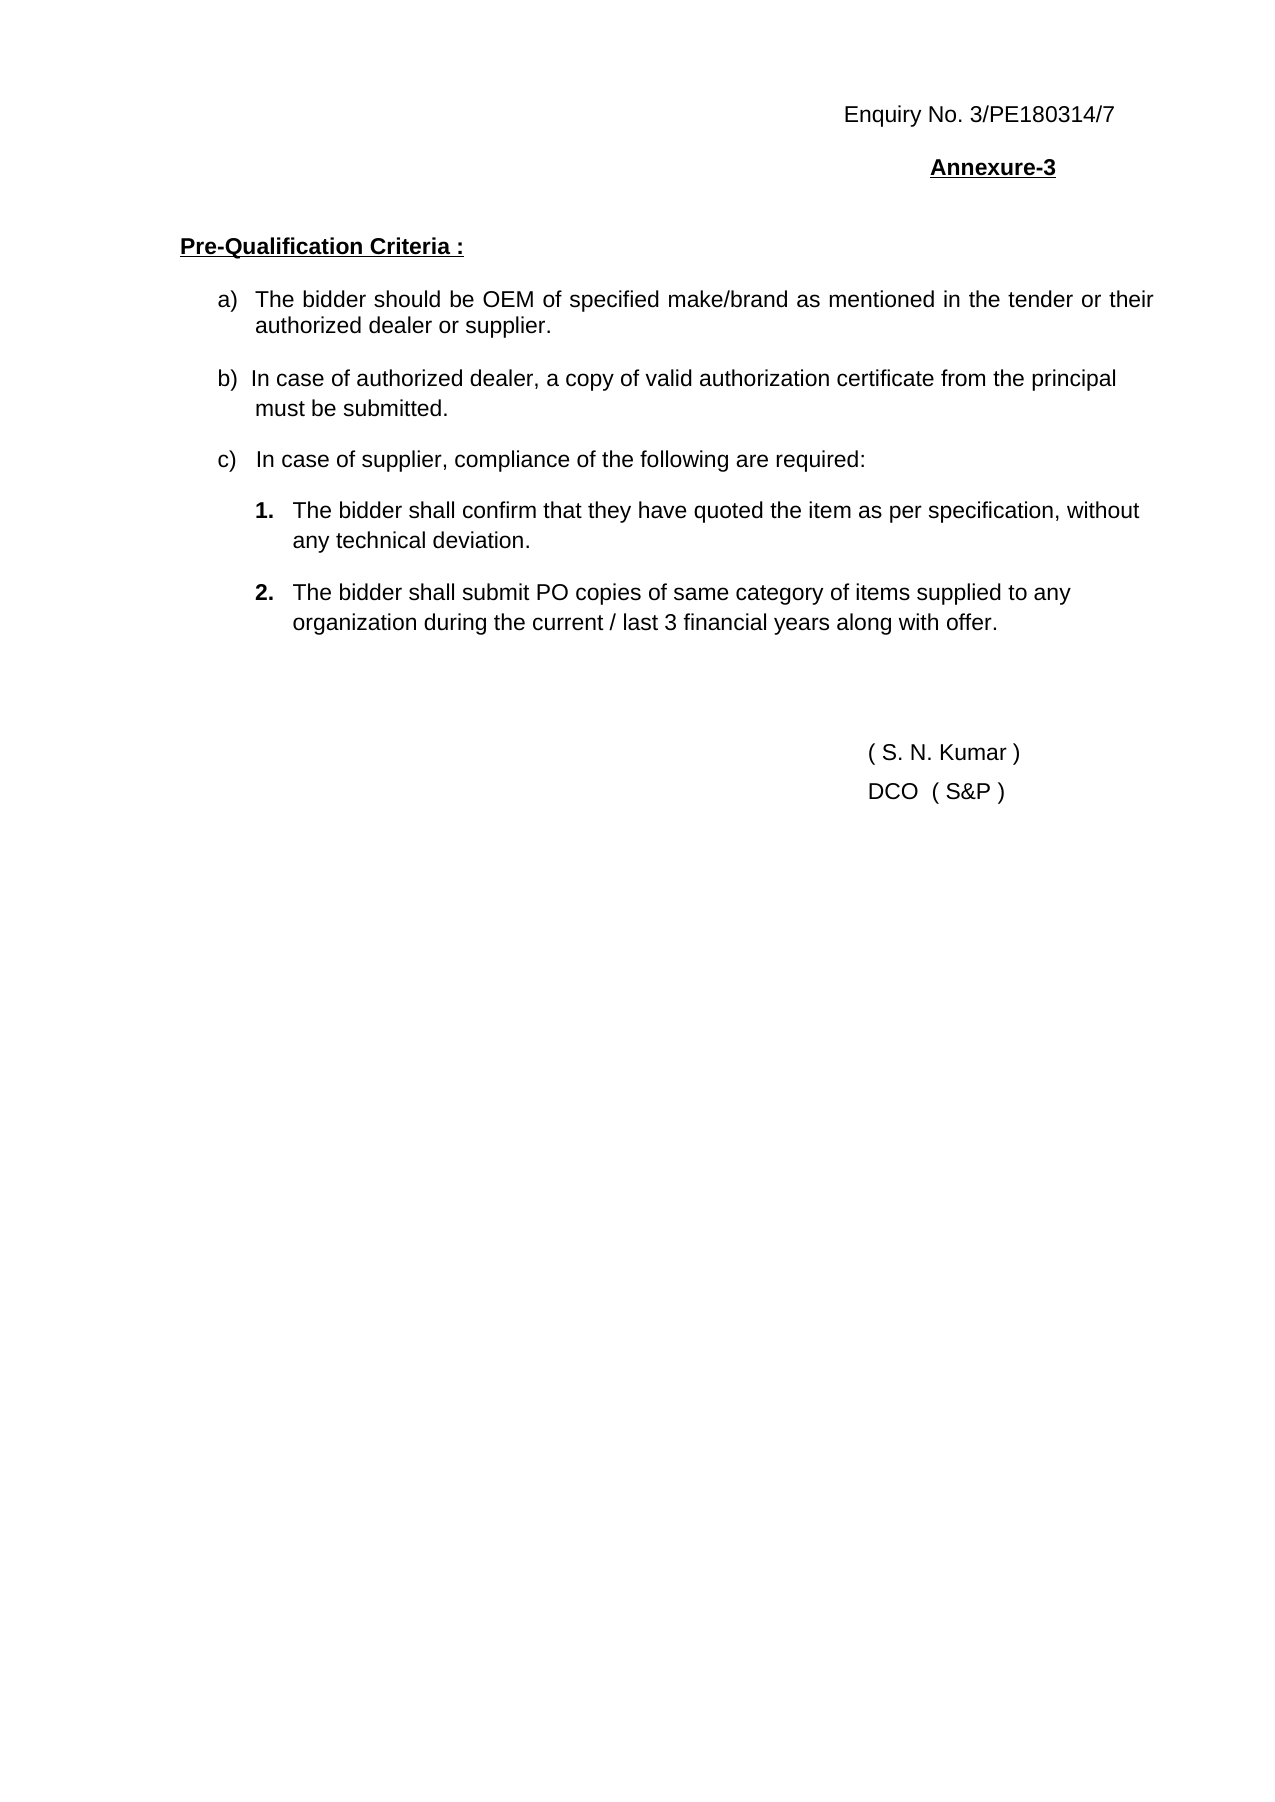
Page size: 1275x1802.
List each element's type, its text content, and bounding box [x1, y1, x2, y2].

text b) In case of authorized dealer, a copy of valid authorization certificate from the principal must be submitted. [217, 365, 1155, 421]
text ( S. N. Kumar ) [180, 739, 1155, 765]
list The bidder shall submit PO copies of same category of items supplied to any organization during the current / last 3 financial years along with offer. [255, 578, 1155, 635]
text Pre-Qualification Criteria : [180, 233, 1155, 259]
text c) In case of supplier, compliance of the following are required: [217, 446, 1155, 472]
text Annexure-3 [855, 154, 1155, 180]
text Enquiry No. 3/PE180314/7 [180, 101, 1155, 128]
list The bidder should be OEM of specified make/brand as mentioned in the tender or their authorized dealer or supplier. [217, 286, 1155, 338]
list The bidder shall confirm that they have quoted the item as per specification, without any technical deviation. [255, 497, 1155, 554]
text DCO ( S&P ) [180, 778, 1155, 804]
